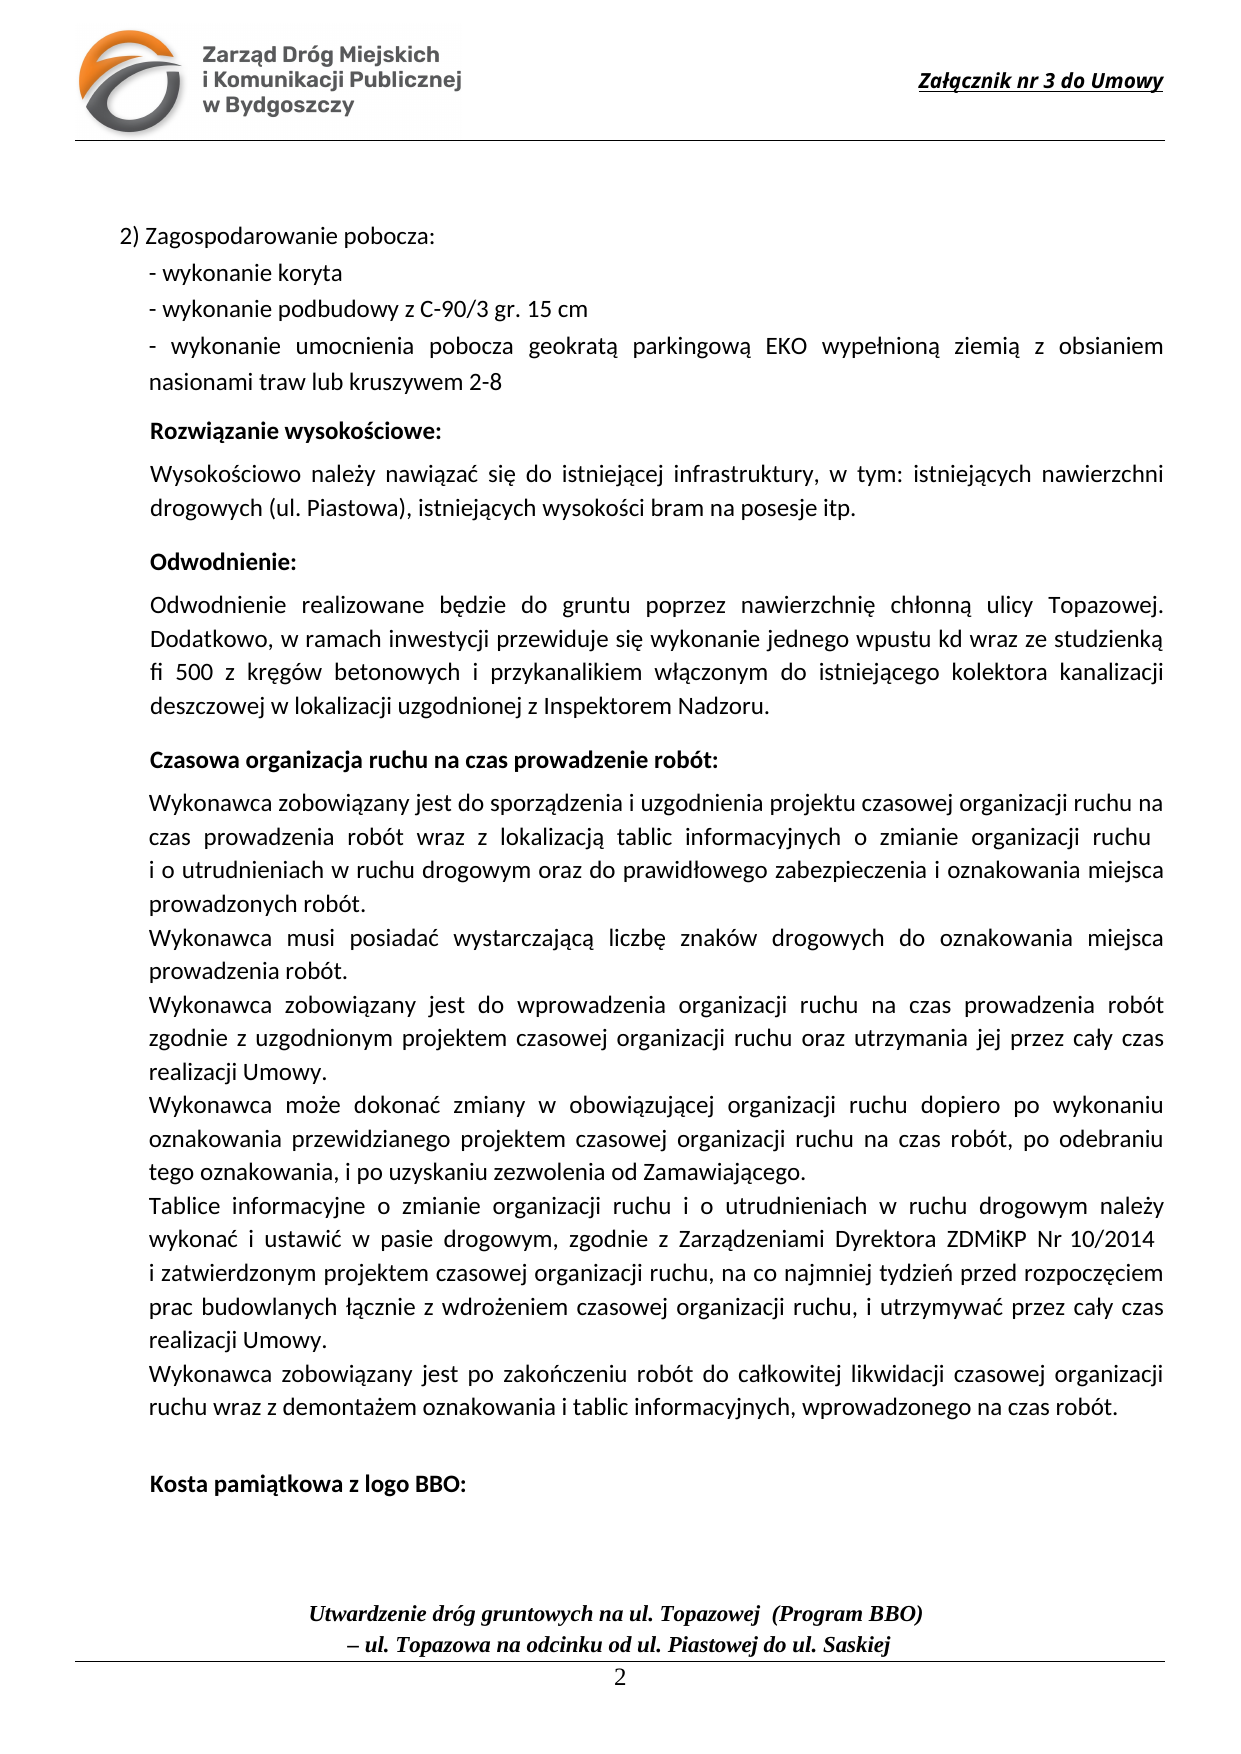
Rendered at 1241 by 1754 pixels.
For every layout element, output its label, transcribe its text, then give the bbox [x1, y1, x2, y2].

text - wykonanie podbudowy z C-90/3 gr. 15 cm [149, 293, 1165, 324]
picture [75, 23, 463, 140]
list Wykonawca może dokonać zmiany w obowiązującej organizacji ruchu dopiero po wykonaniu oznakowania przewidzianego projektem czasowej organizacji ruchu na czas robót, po odebraniu tego oznakowania, i po uzyskaniu zezwolenia od Zamawiającego. [148, 1089, 1165, 1187]
text - wykonanie umocnienia pobocza geokratą parkingową EKO wypełnioną ziemią z obsianiem nasionami traw lub kruszywem 2-8 [149, 330, 1165, 397]
list Kosta pamiątkowa z logo BBO: [150, 1468, 1165, 1498]
list Wykonawca zobowiązany jest do wprowadzenia organizacji ruchu na czas prowadzenia robót zgodnie z uzgodnionym projektem czasowej organizacji ruchu oraz utrzymania jej przez cały czas realizacji Umowy. [148, 989, 1165, 1086]
text - wykonanie koryta [75, 257, 1165, 287]
list Wykonawca zobowiązany jest do sporządzenia i uzgodnienia projektu czasowej organizacji ruchu na czas prowadzenia robót wraz z lokalizacją tablic informacyjnych o zmianie organizacji ruchu i o utrudnieniach w ruchu drogowym oraz do prawidłowego zabezpieczenia i oznakowania miejsca prowadzonych robót. [148, 787, 1165, 919]
list Odwodnienie realizowane będzie do gruntu poprzez nawierzchnię chłonną ulicy Topazowej. Dodatkowo, w ramach inwestycji przewiduje się wykonanie jednego wpustu kd wraz ze studzienką fi 500 z kręgów betonowych i przykanalikiem włączonym do istniejącego kolektora kanalizacji deszczowej w lokalizacji uzgodnionej z Inspektorem Nadzoru. [150, 589, 1165, 721]
list Czasowa organizacja ruchu na czas prowadzenie robót: [150, 744, 1165, 775]
list Wykonawca zobowiązany jest po zakończeniu robót do całkowitej likwidacji czasowej organizacji ruchu wraz z demontażem oznakowania i tablic informacyjnych, wprowadzonego na czas robót. [148, 1358, 1165, 1422]
list Rozwiązanie wysokościowe: [150, 416, 1165, 446]
text 2) Zagospodarowanie pobocza: [119, 220, 1165, 251]
list Wysokościowo należy nawiązać się do istniejącej infrastruktury, w tym: istniejących nawierzchni drogowych (ul. Piastowa), istniejących wysokości bram na posesje itp. [150, 458, 1165, 523]
list Wykonawca musi posiadać wystarczającą liczbę znaków drogowych do oznakowania miejsca prowadzenia robót. [148, 922, 1165, 986]
list Tablice informacyjne o zmianie organizacji ruchu i o utrudnieniach w ruchu drogowym należy wykonać i ustawić w pasie drogowym, zgodnie z Zarządzeniami Dyrektora ZDMiKP Nr 10/2014 i zatwierdzonym projektem czasowej organizacji ruchu, na co najmniej tydzień przed rozpoczęciem prac budowlanych łącznie z wdrożeniem czasowej organizacji ruchu, i utrzymywać przez cały czas realizacji Umowy. [148, 1190, 1165, 1355]
list Odwodnienie: [150, 546, 1165, 577]
